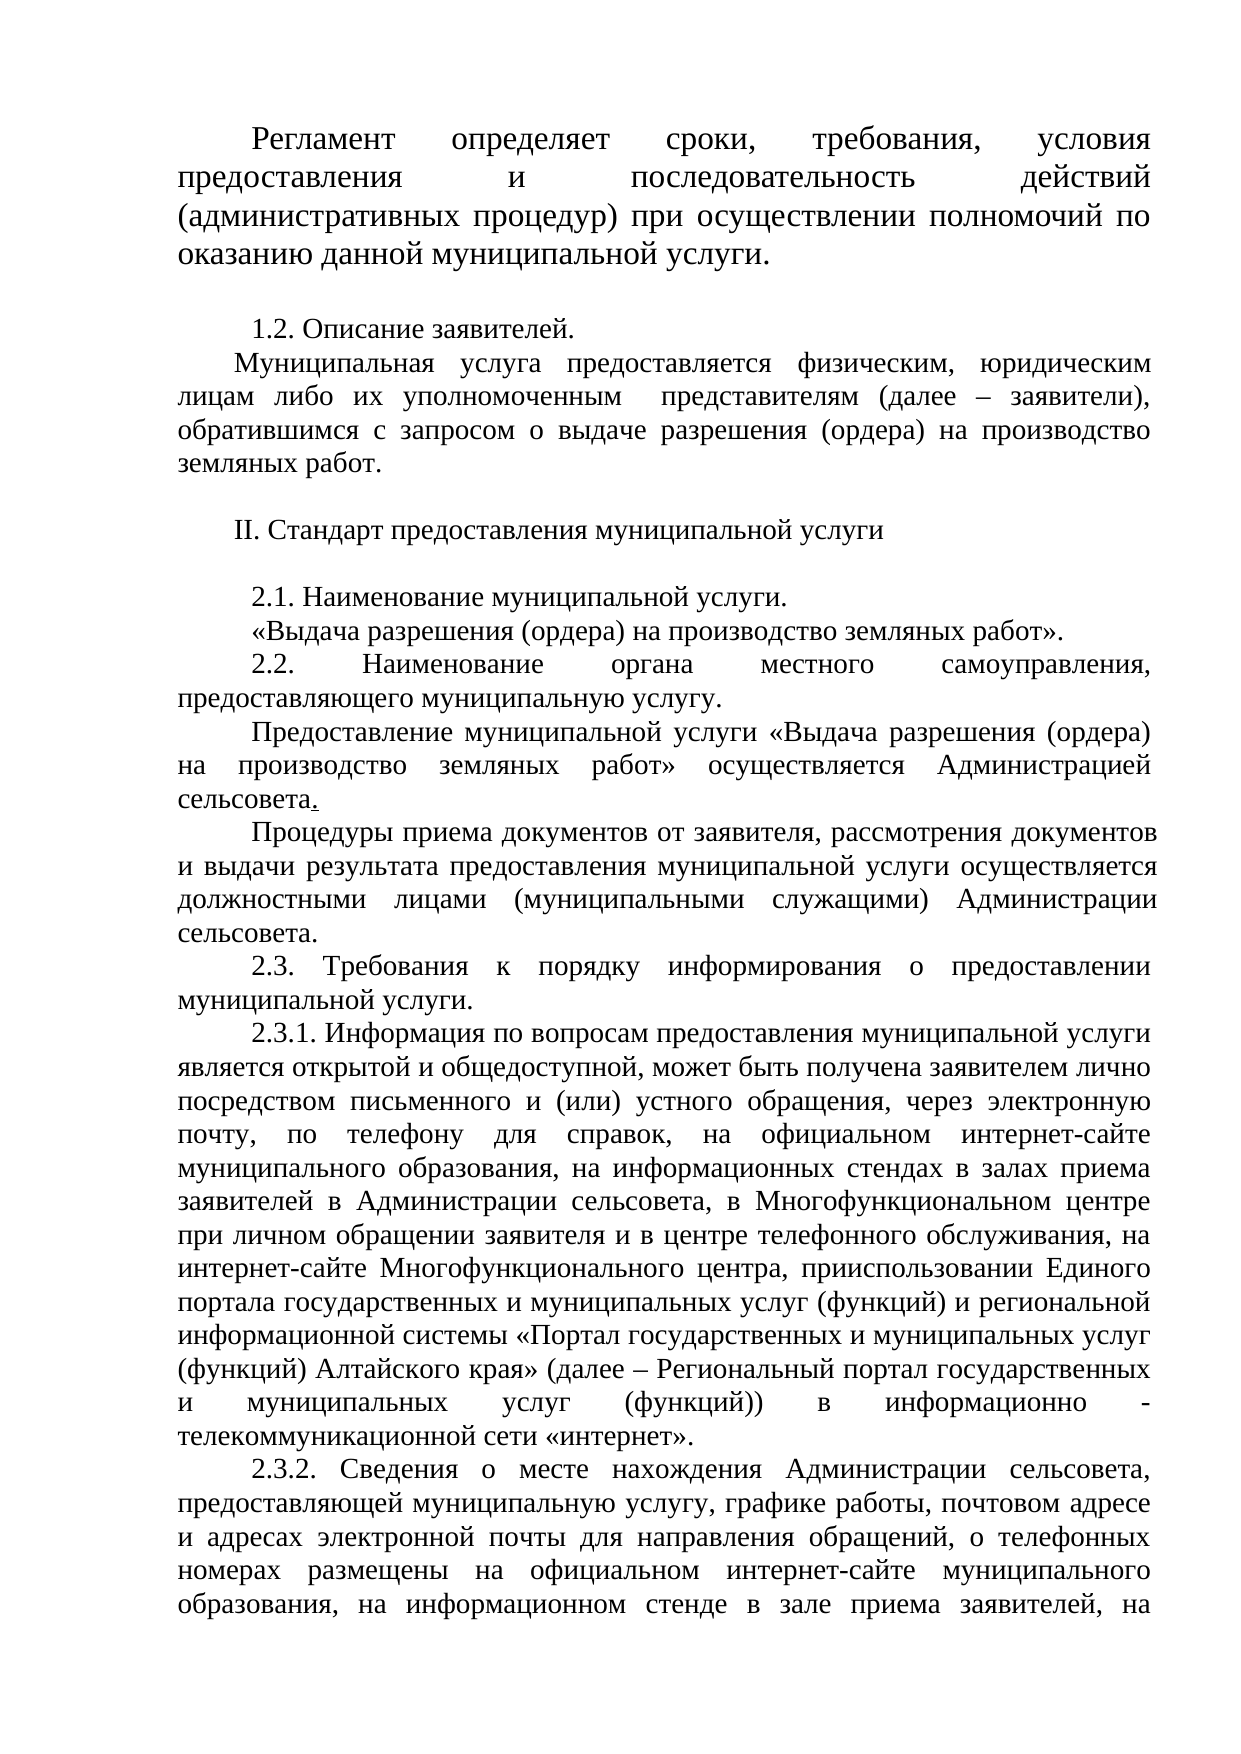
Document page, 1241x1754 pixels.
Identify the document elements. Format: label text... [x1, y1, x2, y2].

subtitle Регламент определяет сроки, требования, условия предоставления и последовательность действий (административных процедур) при осуществлении полномочий по оказанию данной муниципальной услуги. [177, 118, 1152, 271]
text 2.3.1. Информация по вопросам предоставления муниципальной услуги является открытой и общедоступной, может быть получена заявителем лично посредством письменного и (или) устного обращения, через электронную почту, по телефону для справок, на официальном интернет-сайте муниципального образования, на информационных стендах в залах приема заявителей в Администрации сельсовета, в Многофункциональном центре при личном обращении заявителя и в центре телефонного обслуживания, на интернет-сайте Многофункционального центра, прииспользовании Единого портала государственных и муниципальных услуг (функций) и региональной информационной системы «Портал государственных и муниципальных услуг (функций) Алтайского края» (далее – Региональный портал государственных и муниципальных услуг (функций)) в информационно - телекоммуникационной сети «интернет». [177, 1016, 1152, 1452]
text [177, 1452, 1152, 1619]
text 2.3. Требования к порядку информирования о предоставлении муниципальной услуги. [177, 948, 1152, 1016]
text Предоставление муниципальной услуги «Выдача разрешения (ордера) на производство земляных работ» осуществляется Администрацией сельсовета. [177, 714, 1152, 814]
text 2.1. Наименование муниципальной услуги. [177, 579, 1152, 613]
text 2.2. Наименование органа местного самоуправления, предоставляющего муниципальную услугу. [177, 647, 1152, 714]
text 1.2. Описание заявителей. [177, 311, 1152, 345]
text Процедуры приема документов от заявителя, рассмотрения документов и выдачи результата предоставления муниципальной услуги осуществляется должностными лицами (муниципальными служащими) Администрации сельсовета. [177, 814, 1158, 948]
text Муниципальная услуга предоставляется физическим, юридическим лицам либо их уполномоченным представителям (далее – заявители), обратившимся с запросом о выдаче разрешения (ордера) на производство земляных работ. [177, 345, 1152, 479]
text II. Стандарт предоставления муниципальной услуги [177, 512, 1152, 546]
text «Выдача разрешения (ордера) на производство земляных работ». [177, 613, 1152, 647]
